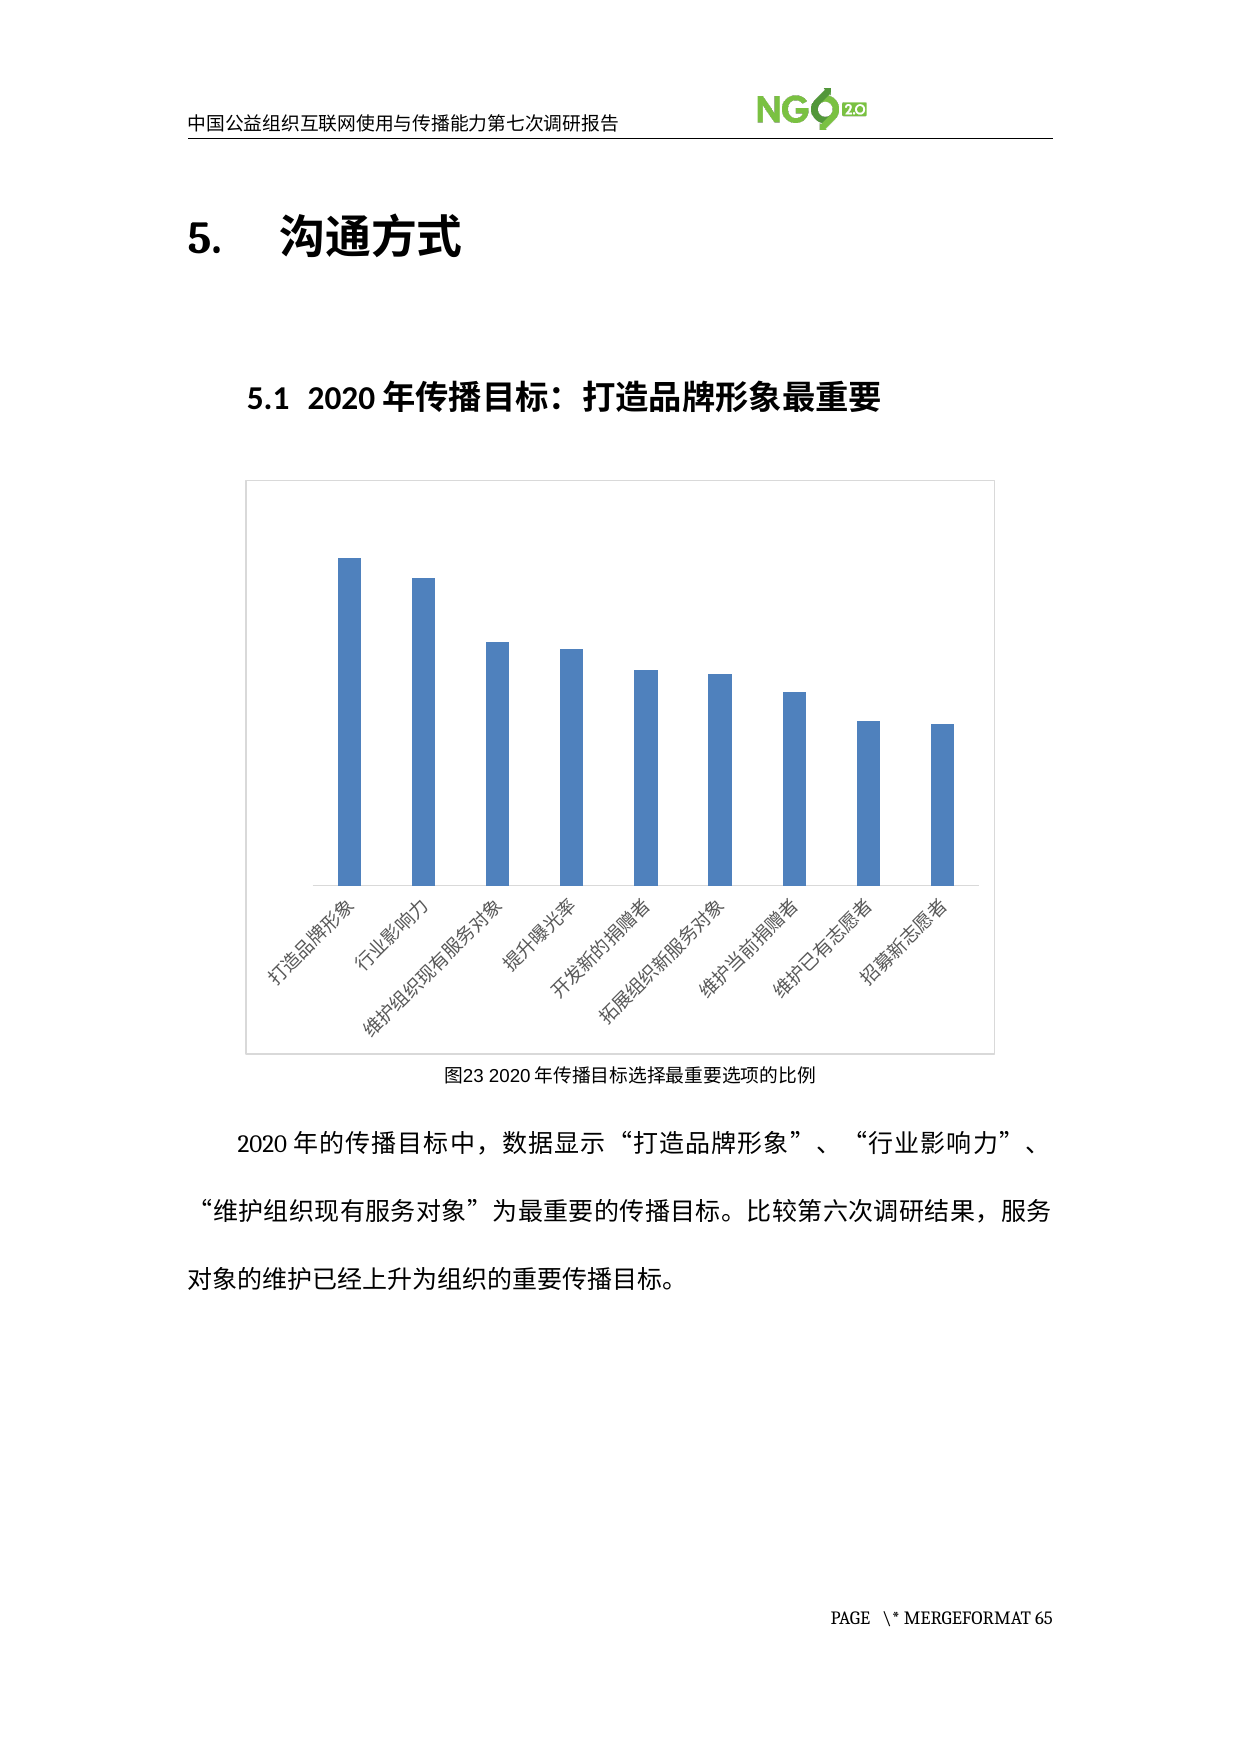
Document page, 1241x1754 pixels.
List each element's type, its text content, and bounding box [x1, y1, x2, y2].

subtitle 沟通方式 [187, 199, 1053, 267]
picture [757, 88, 867, 130]
text 2020年的传播目标中，数据显示“打造品牌形象”、“行业影响力”、“维护组织现有服务对象”为最重要的传播目标。比较第六次调研结果，服务对象的维护已经上升为组织的重要传播目标。 [187, 1108, 1053, 1312]
subtitle 2020年传播目标：打造品牌形象最重要 [247, 361, 1053, 428]
text 2020年传播目标选择最重要选项的比例 [187, 1057, 1053, 1091]
